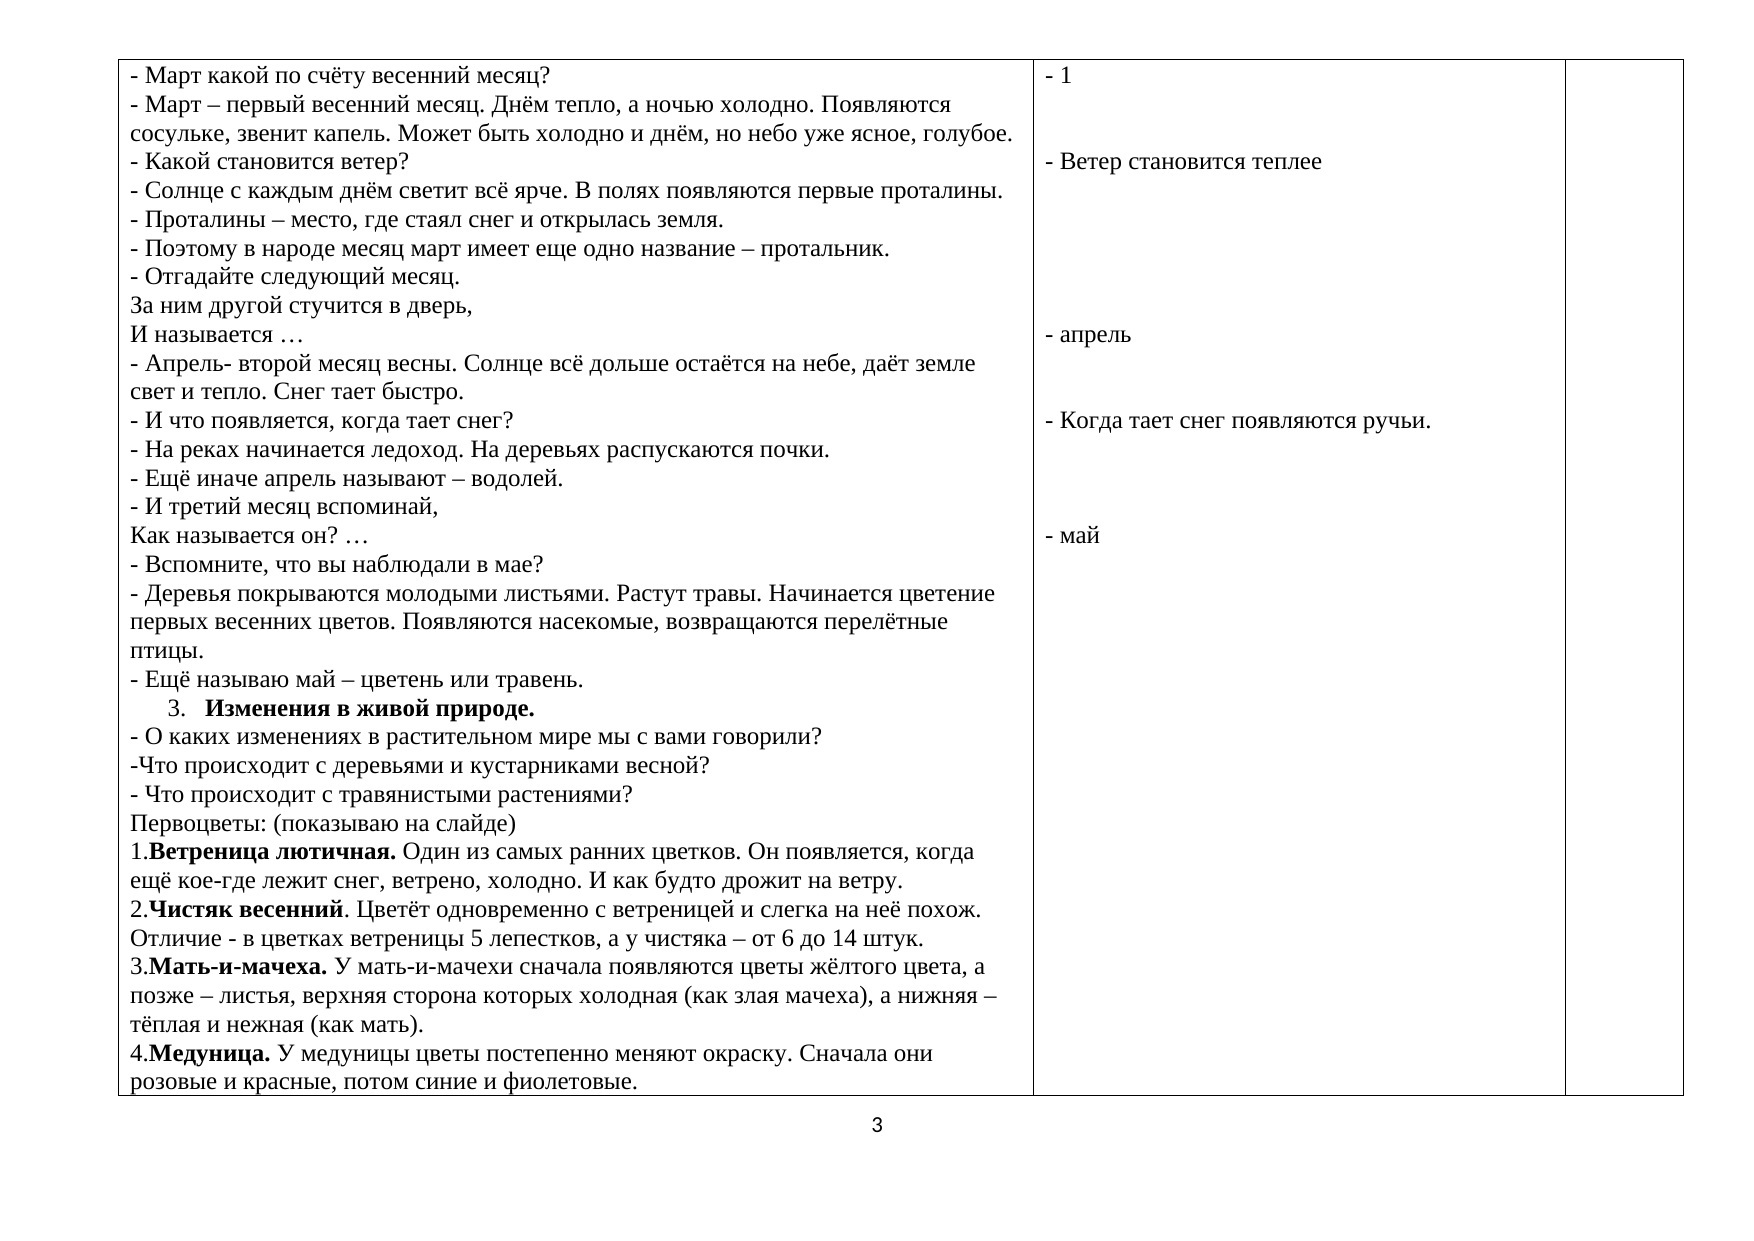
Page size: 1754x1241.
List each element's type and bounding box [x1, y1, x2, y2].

table_cell [119, 60, 1033, 1095]
table_cell [1034, 60, 1565, 1095]
table_cell [1566, 60, 1683, 1095]
